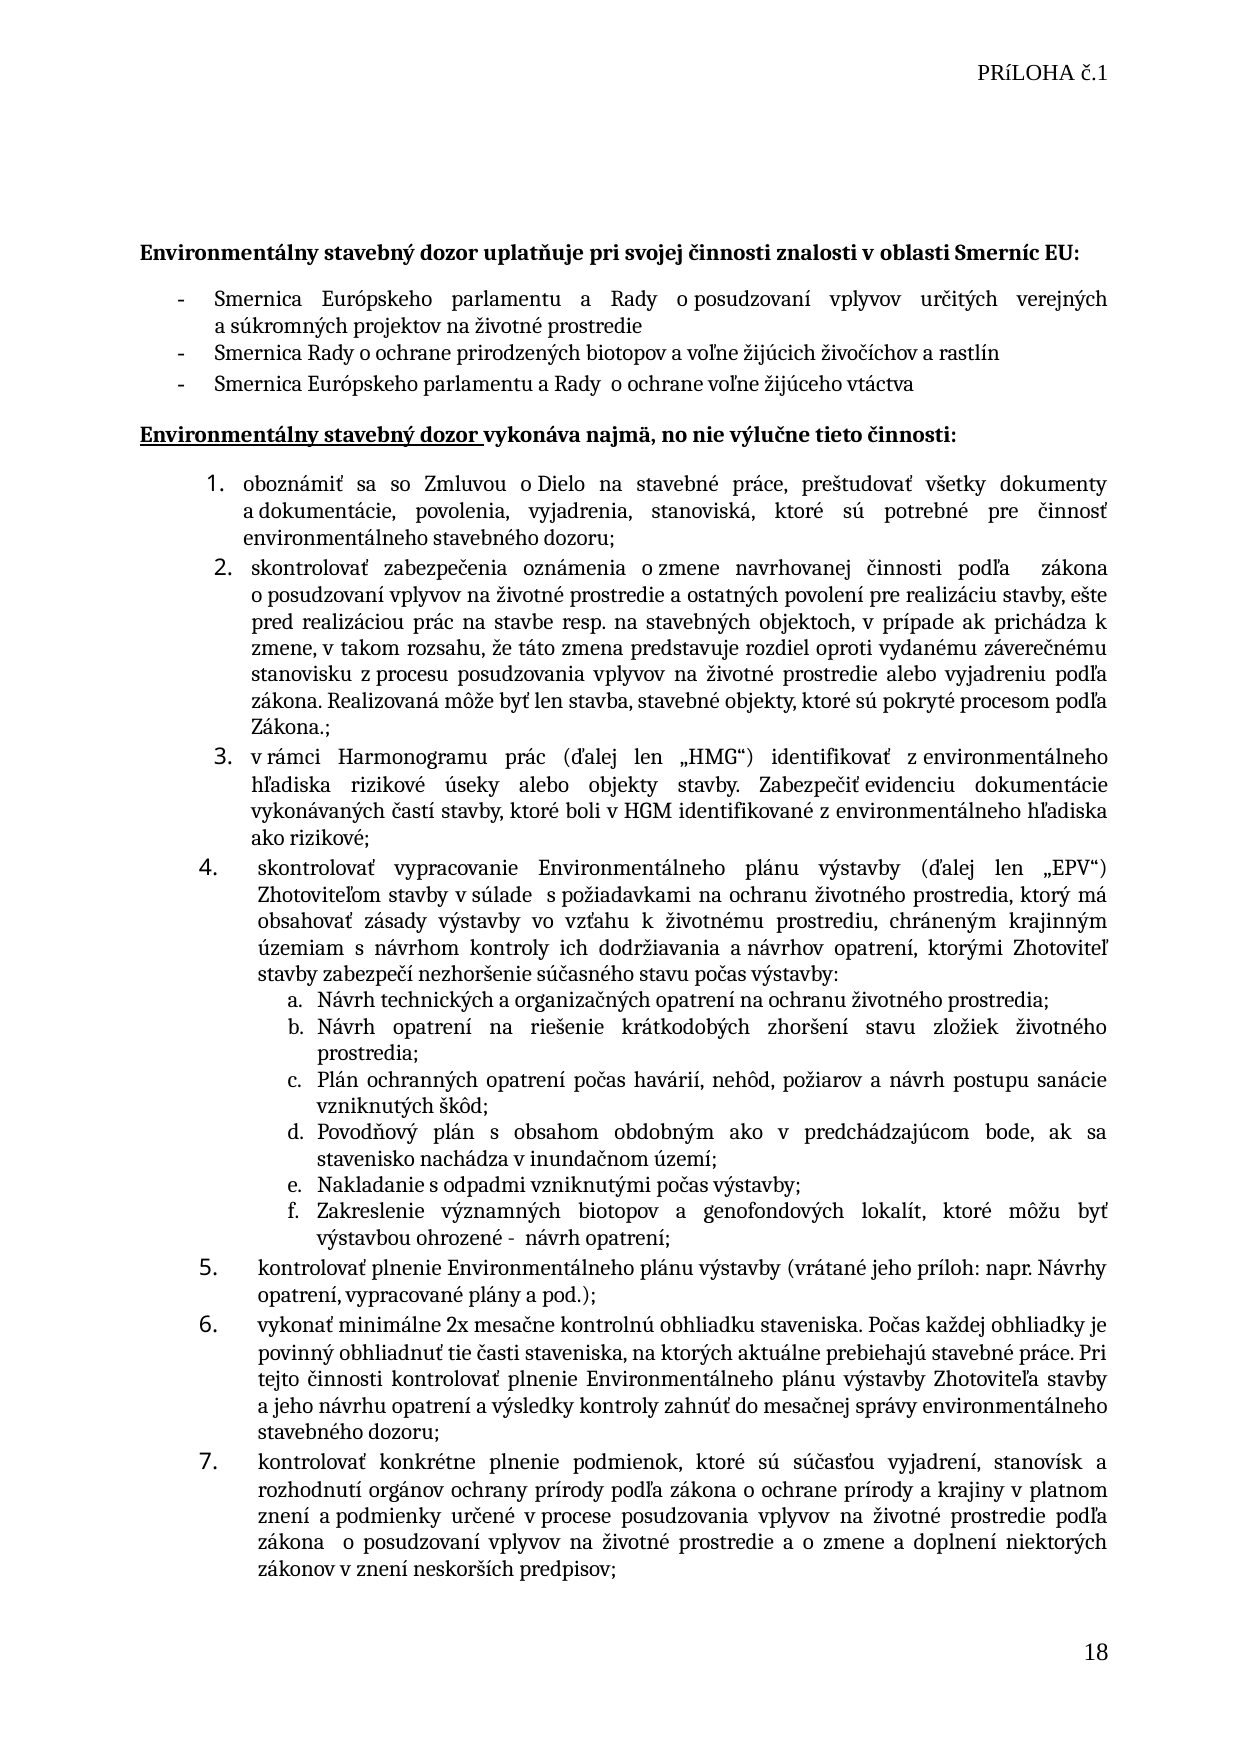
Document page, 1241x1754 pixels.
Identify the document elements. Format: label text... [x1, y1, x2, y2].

list Smernica Rady o ochrane prirodzených biotopov a voľne žijúcich živočíchov a rastlín [177, 339, 1108, 366]
list Smernica Európskeho parlamentu a Rady o ochrane voľne žijúceho vtáctva [177, 370, 1108, 397]
text Environmentálny stavebný dozor vykonáva najmä, no nie výlučne tieto činnosti: [139, 422, 1108, 448]
list kontrolovať plnenie Environmentálneho plánu výstavby (vrátané jeho príloh: napr. Návrhy opatrení, vypracované plány a pod.); [199, 1251, 1108, 1308]
list skontrolovať zabezpečenia oznámenia o zmene navrhovanej činnosti podľa zákona o posudzovaní vplyvov na životné prostredie a ostatných povolení pre realizáciu stavby, ešte pred realizáciou prác na stavbe resp. na stavebných objektoch, v prípade ak prichádza k zmene, v takom rozsahu, že táto zmena predstavuje rozdiel oproti vydanému záverečnému stanovisku z procesu posudzovania vplyvov na životné prostredie alebo vyjadreniu podľa zákona. Realizovaná môže byť len stavba, stavebné objekty, ktoré sú pokryté procesom podľa Zákona.; [213, 551, 1108, 740]
list Návrh technických a organizačných opatrení na ochranu životného prostredia; [287, 987, 1108, 1014]
list vykonať minimálne 2x mesačne kontrolnú obhliadku staveniska. Počas každej obhliadky je povinný obhliadnuť tie časti staveniska, na ktorých aktuálne prebiehajú stavebné práce. Pri tejto činnosti kontrolovať plnenie Environmentálneho plánu výstavby Zhotoviteľa stavby a jeho návrhu opatrení a výsledky kontroly zahnúť do mesačnej správy environmentálneho stavebného dozoru; [199, 1308, 1108, 1445]
list skontrolovať vypracovanie Environmentálneho plánu výstavby (ďalej len „EPV“) Zhotoviteľom stavby v súlade s požiadavkami na ochranu životného prostredia, ktorý má obsahovať zásady výstavby vo vzťahu k životnému prostrediu, chráneným krajinným územiam s návrhom kontroly ich dodržiavania a návrhov opatrení, ktorými Zhotoviteľ stavby zabezpečí nezhoršenie súčasného stavu počas výstavby: [199, 851, 1108, 987]
list v rámci Harmonogramu prác (ďalej len „HMG“) identifikovať z environmentálneho hľadiska rizikové úseky alebo objekty stavby. Zabezpečiť evidenciu dokumentácie vykonávaných častí stavby, ktoré boli v HGM identifikované z environmentálneho hľadiska ako rizikové; [213, 740, 1108, 851]
list Návrh opatrení na riešenie krátkodobých zhoršení stavu zložiek životného prostredia; [287, 1014, 1108, 1066]
text Environmentálny stavebný dozor uplatňuje pri svojej činnosti znalosti v oblasti Smerníc EU: [139, 240, 1108, 267]
list Smernica Európskeho parlamentu a Rady o posudzovaní vplyvov určitých verejných a súkromných projektov na životné prostredie [177, 285, 1108, 339]
list Zakreslenie významných biotopov a genofondových lokalít, ktoré môžu byť výstavbou ohrozené - návrh opatrení; [287, 1198, 1108, 1251]
list Plán ochranných opatrení počas havárií, nehôd, požiarov a návrh postupu sanácie vzniknutých škôd; [287, 1066, 1108, 1119]
list oboznámiť sa so Zmluvou o Dielo na stavebné práce, preštudovať všetky dokumenty a dokumentácie, povolenia, vyjadrenia, stanoviská, ktoré sú potrebné pre činnosť environmentálneho stavebného dozoru; [206, 467, 1108, 551]
list Nakladanie s odpadmi vzniknutými počas výstavby; [287, 1172, 1108, 1198]
list kontrolovať konkrétne plnenie podmienok, ktoré sú súčasťou vyjadrení, stanovísk a rozhodnutí orgánov ochrany prírody podľa zákona o ochrane prírody a krajiny v platnom znení a podmienky určené v procese posudzovania vplyvov na životné prostredie podľa zákona o posudzovaní vplyvov na životné prostredie a o zmene a doplnení niektorých zákonov v znení neskorších predpisov; [199, 1445, 1108, 1582]
list Povodňový plán s obsahom obdobným ako v predchádzajúcom bode, ak sa stavenisko nachádza v inundačnom území; [287, 1119, 1108, 1172]
